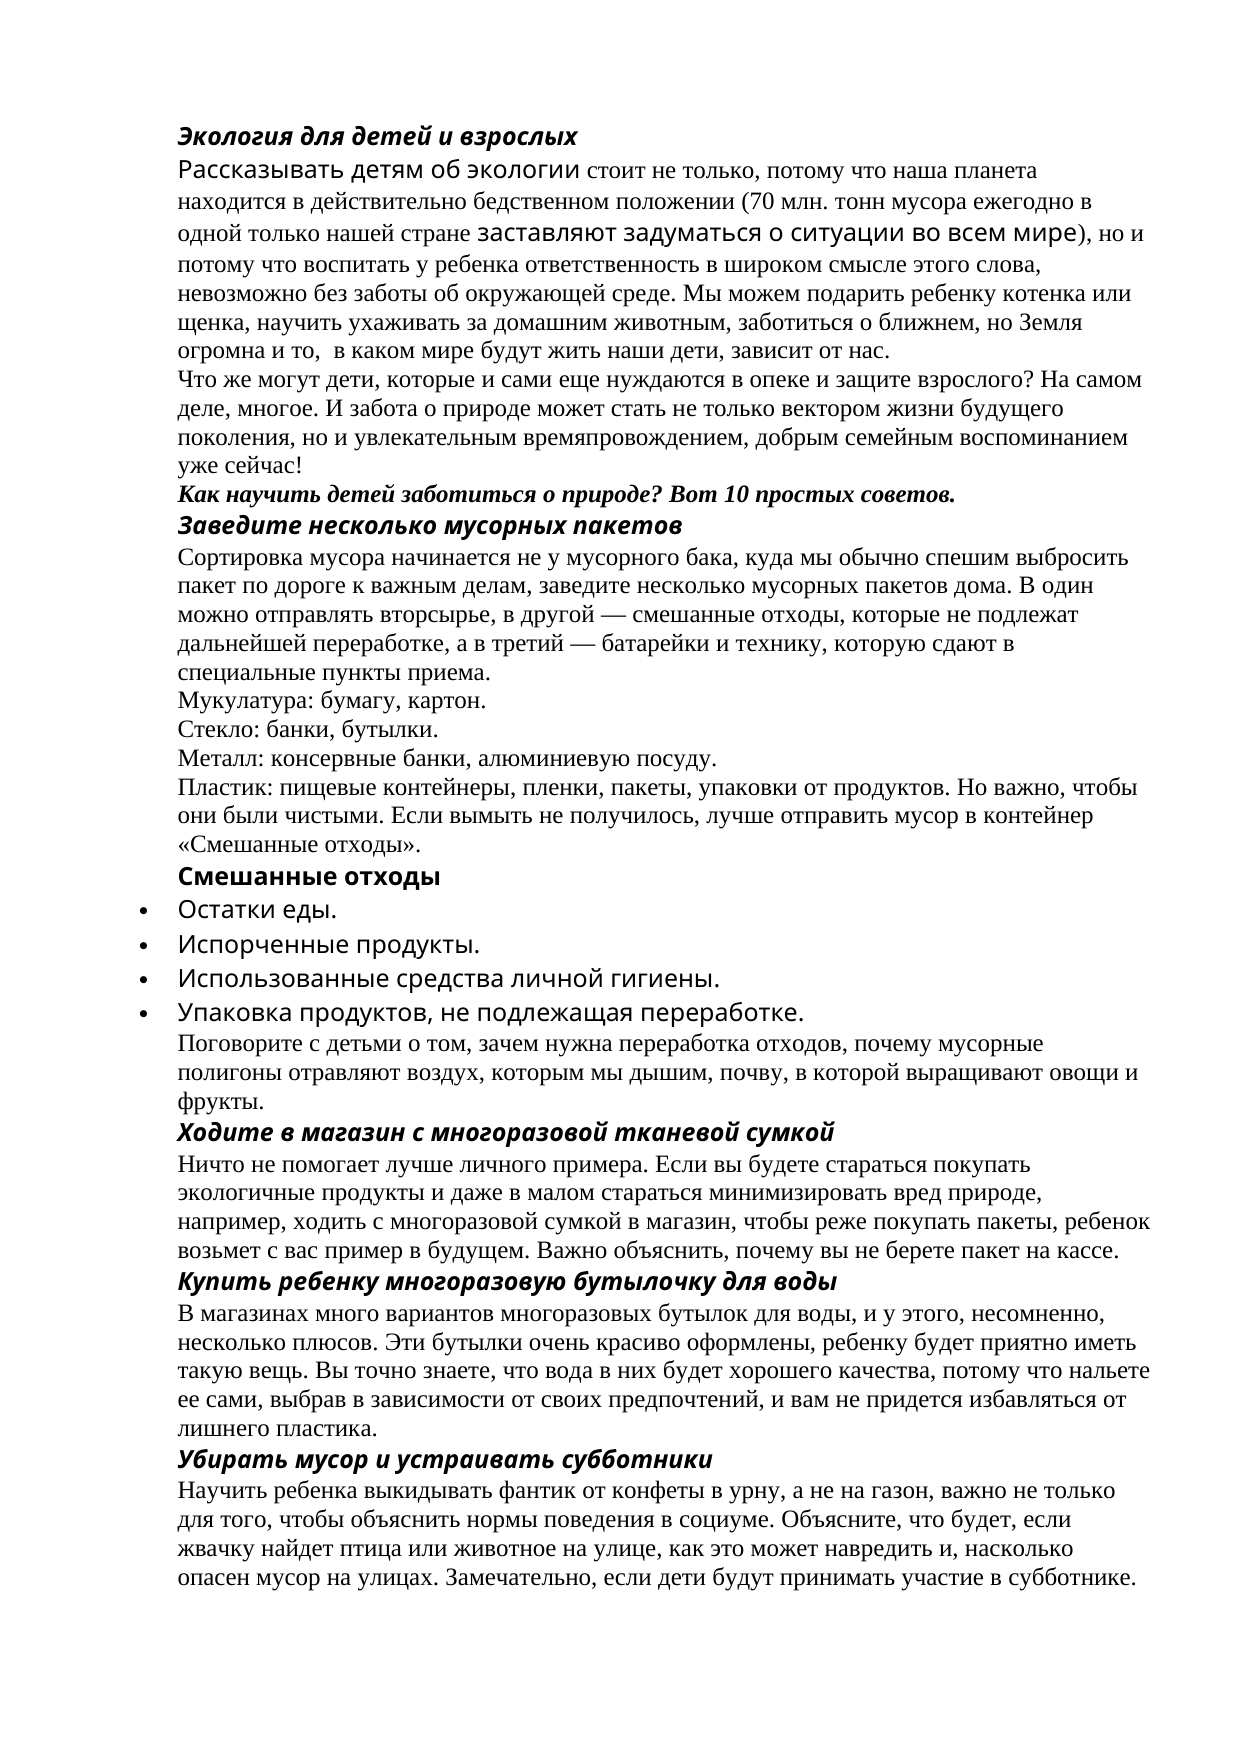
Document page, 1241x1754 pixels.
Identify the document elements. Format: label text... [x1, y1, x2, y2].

text Заведите несколько мусорных пакетов [177, 508, 1152, 542]
list Испорченные продукты. [140, 926, 1152, 960]
list Упаковка продуктов, не подлежащая переработке. [140, 994, 1152, 1028]
text Смешанные отходы [177, 858, 1152, 892]
text Поговорите с детьми о том, зачем нужна переработка отходов, почему мусорные полигоны отравляют воздух, которым мы дышим, почву, в которой выращивают овощи и фрукты. [177, 1028, 1152, 1115]
text Купить ребенку многоразовую бутылочку для воды [177, 1264, 1152, 1298]
text Стекло: банки, бутылки. [177, 714, 1152, 743]
list Остатки еды. [140, 892, 1152, 926]
text Мукулатура: бумагу, картон. [177, 686, 1152, 714]
text Ходите в магазин с многоразовой тканевой сумкой [177, 1115, 1152, 1149]
text Рассказывать детям об экологии стоит не только, потому что наша планета находится в действительно бедственном положении (70 млн. тонн мусора ежегодно в одной только нашей стране заставляют задуматься о ситуации во всем мире), но и потому что воспитать у ребенка ответственность в широком смысле этого слова, невозможно без заботы об окружающей среде. Мы можем подарить ребенку котенка или щенка, научить ухаживать за домашним животным, заботиться о ближнем, но Земля огромна и то, в каком мире будут жить наши дети, зависит от нас. [177, 152, 1152, 364]
text Как научить детей заботиться о природе? Вот 10 простых советов. [177, 479, 1152, 508]
text Металл: консервные банки, алюминиевую посуду. [177, 743, 1152, 772]
list Использованные средства личной гигиены. [140, 960, 1152, 994]
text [177, 1476, 1152, 1591]
text Ничто не помогает лучше личного примера. Если вы будете стараться покупать экологичные продукты и даже в малом стараться минимизировать вред природе, например, ходить с многоразовой сумкой в магазин, чтобы реже покупать пакеты, ребенок возьмет с вас пример в будущем. Важно объяснить, почему вы не берете пакет на кассе. [177, 1149, 1152, 1264]
text В магазинах много вариантов многоразовых бутылок для воды, и у этого, несомненно, несколько плюсов. Эти бутылки очень красиво оформлены, ребенку будет приятно иметь такую вещь. Вы точно знаете, что вода в них будет хорошего качества, потому что нальете ее сами, выбрав в зависимости от своих предпочтений, и вам не придется избавляться от лишнего пластика. [177, 1298, 1152, 1442]
text Сортировка мусора начинается не у мусорного бака, куда мы обычно спешим выбросить пакет по дороге к важным делам, заведите несколько мусорных пакетов дома. В один можно отправлять вторсырье, в другой — смешанные отходы, которые не подлежат дальнейшей переработке, а в третий — батарейки и технику, которую сдают в специальные пункты приема. [177, 542, 1152, 686]
text Пластик: пищевые контейнеры, пленки, пакеты, упаковки от продуктов. Но важно, чтобы они были чистыми. Если вымыть не получилось, лучше отправить мусор в контейнер «Смешанные отходы». [177, 772, 1152, 858]
text Убирать мусор и устраивать субботники [177, 1442, 1152, 1476]
text Экология для детей и взрослых [177, 118, 1152, 152]
text Что же могут дети, которые и сами еще нуждаются в опеке и защите взрослого? На самом деле, многое. И забота о природе может стать не только вектором жизни будущего поколения, но и увлекательным времяпровождением, добрым семейным воспоминанием уже сейчас! [177, 364, 1152, 479]
